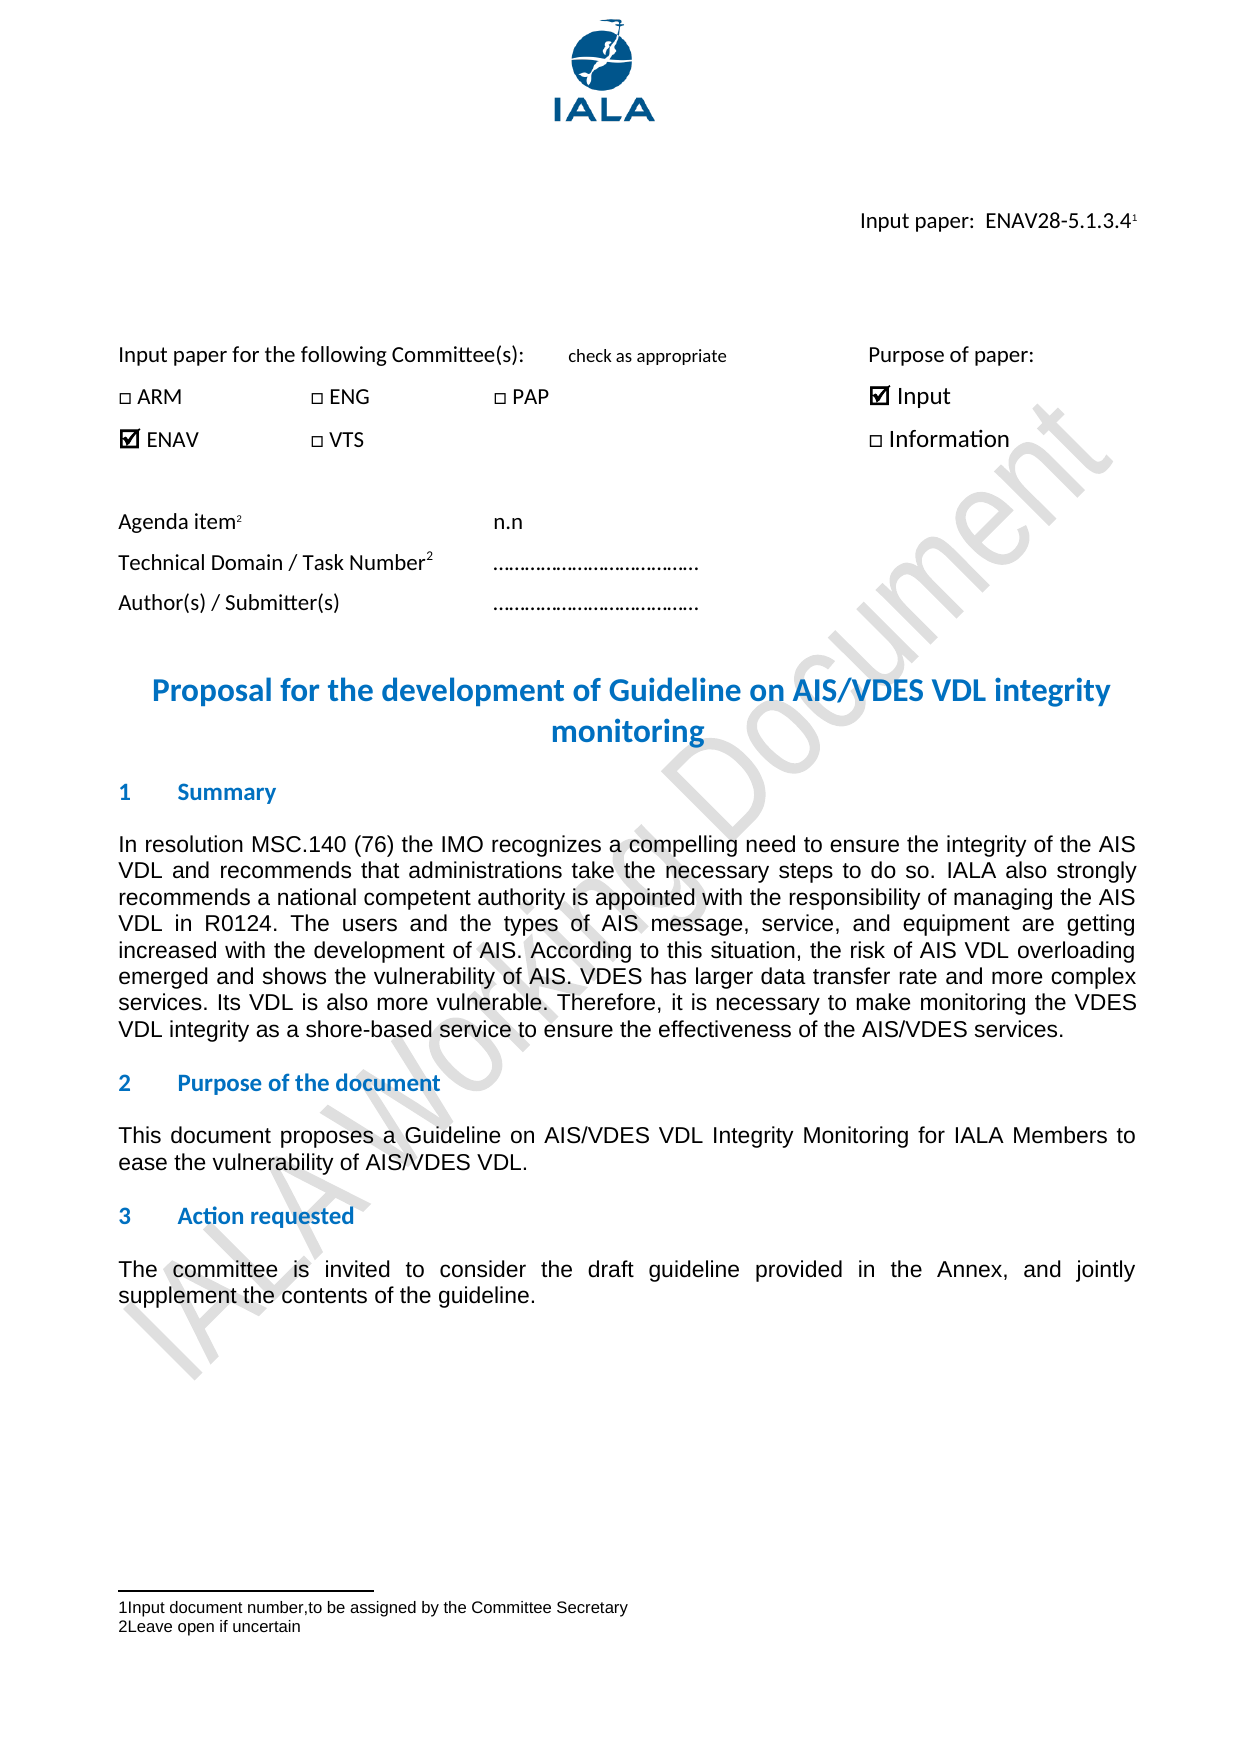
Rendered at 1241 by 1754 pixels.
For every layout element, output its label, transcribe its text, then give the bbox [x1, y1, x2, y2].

title Proposal for the development of Guideline on AIS/VDES VDL integrity monitoring [118, 669, 1137, 751]
text ENAV □ VTS □ Information [118, 423, 1137, 454]
subtitle Action requested [118, 1200, 1137, 1231]
text The committee is invited to consider the draft guideline provided in the Annex, and jointly supplement the contents of the guideline. [118, 1256, 1137, 1308]
subtitle Purpose of the document [118, 1067, 1137, 1097]
picture [532, 7, 672, 144]
text Technical Domain / Task Number2 ………………………………… [118, 548, 1137, 576]
text Author(s) / Submitter(s) ………………………………… [118, 588, 1137, 616]
text This document proposes a Guideline on AIS/VDES VDL Integrity Monitoring for IALA Members to ease the vulnerability of AIS/VDES VDL. [118, 1122, 1137, 1175]
text In resolution MSC.140 (76) the IMO recognizes a compelling need to ensure the integrity of the AIS VDL and recommends that administrations take the necessary steps to do so. IALA also strongly recommends a national competent authority is appointed with the responsibility of managing the AIS VDL in R0124. The users and the types of AIS message, service, and equipment are getting increased with the development of AIS. According to this situation, the risk of AIS VDL overloading emerged and shows the vulnerability of AIS. VDES has larger data transfer rate and more complex services. Its VDL is also more vulnerable. Therefore, it is necessary to make monitoring the VDES VDL integrity as a shore-based service to ensure the effectiveness of the AIS/VDES services. [118, 831, 1137, 1042]
text Input paper for the following Committee(s): check as appropriate Purpose of paper: [118, 340, 1137, 368]
text Agenda item n.n [118, 507, 1137, 535]
text □ ARM □ ENG □ PAP Input [118, 381, 1137, 411]
text Input paper: ENAV28-5.1.3.4 [118, 206, 1137, 234]
subtitle Summary [118, 776, 1137, 806]
